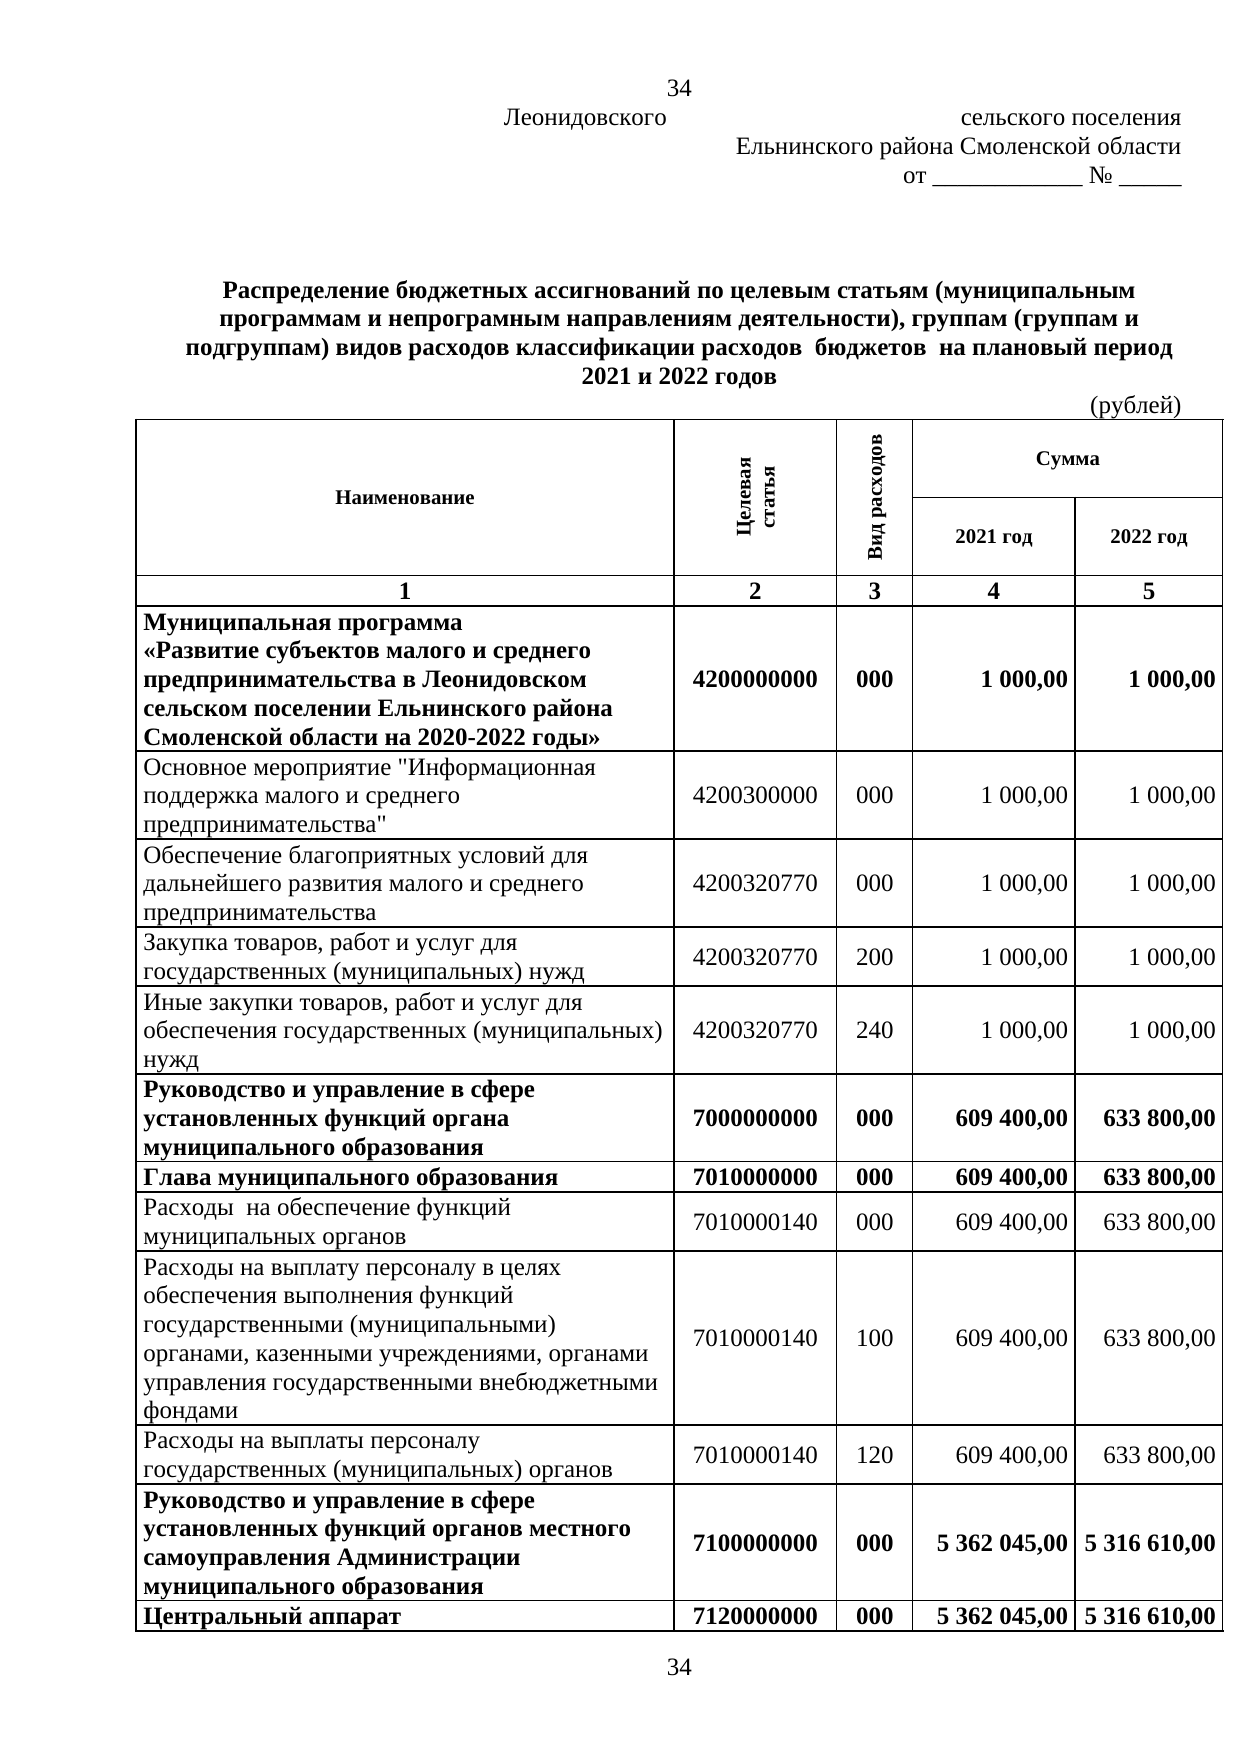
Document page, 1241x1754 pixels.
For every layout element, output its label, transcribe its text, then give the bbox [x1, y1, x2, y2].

table_cell Руководство и управление в сфере установленных функций органа муниципального образования [137, 1075, 673, 1161]
table_cell 633 800,00 [1076, 1162, 1222, 1191]
table_cell 200 [837, 928, 912, 985]
table_cell 5 316 610,00 [1076, 1485, 1222, 1600]
text Ельнинского района Смоленской области [177, 131, 1181, 160]
table_cell 5 362 045,00 [913, 1601, 1074, 1630]
table_cell 000 [837, 1075, 912, 1161]
table_cell 000 [837, 1601, 912, 1630]
table_cell 4200300000 [675, 752, 836, 838]
table_cell Руководство и управление в сфере установленных функций органов местного самоуправления Администрации муниципального образования [137, 1485, 673, 1600]
text от ____________ № _____ [177, 160, 1181, 188]
table_cell 7010000000 [675, 1162, 836, 1191]
table_cell 3 [837, 576, 912, 605]
table_cell 1 000,00 [913, 752, 1074, 838]
table_cell 1 000,00 [913, 840, 1074, 926]
table_cell 1 [137, 576, 673, 605]
table_cell Обеспечение благоприятных условий для дальнейшего развития малого и среднего предпринимательства [137, 840, 673, 926]
text Леонидовского сельского поселения [177, 102, 1181, 131]
table_cell 609 400,00 [913, 1426, 1074, 1483]
table_cell 000 [837, 1193, 912, 1250]
table_cell 609 400,00 [913, 1252, 1074, 1424]
table_cell Расходы на выплаты персоналу государственных (муниципальных) органов [137, 1426, 673, 1483]
table_cell 4200000000 [675, 607, 836, 750]
table_header Вид расходов [837, 420, 912, 575]
table_cell 609 400,00 [913, 1162, 1074, 1191]
table_cell Глава муниципального образования [137, 1162, 673, 1191]
table_cell 1 000,00 [1076, 987, 1222, 1073]
table_cell 7010000140 [675, 1426, 836, 1483]
table_cell 633 800,00 [1076, 1426, 1222, 1483]
table_cell 5 362 045,00 [913, 1485, 1074, 1600]
table_cell 1 000,00 [1076, 840, 1222, 926]
table_cell 000 [837, 752, 912, 838]
text Распределение бюджетных ассигнований по целевым статьям (муниципальным программам и непрограмным направлениям деятельности), группам (группам и подгруппам) видов расходов классификации расходов бюджетов на плановый период 2021 и 2022 годов [177, 275, 1181, 390]
table_cell 633 800,00 [1076, 1252, 1222, 1424]
table_cell 1 000,00 [913, 987, 1074, 1073]
table_cell Основное мероприятие "Информационная поддержка малого и среднего предпринимательства" [137, 752, 673, 838]
table_cell 7120000000 [675, 1601, 836, 1630]
table_cell 4200320770 [675, 987, 836, 1073]
table_cell 1 000,00 [1076, 752, 1222, 838]
table_cell 1 000,00 [913, 928, 1074, 985]
table_cell Закупка товаров, работ и услуг для государственных (муниципальных) нужд [137, 928, 673, 985]
table_cell 4200320770 [675, 840, 836, 926]
table_cell 7010000140 [675, 1193, 836, 1250]
table_cell 100 [837, 1252, 912, 1424]
table_cell 1 000,00 [913, 607, 1074, 750]
table_cell 609 400,00 [913, 1075, 1074, 1161]
table_cell 000 [837, 1485, 912, 1600]
table_cell 1 000,00 [1076, 928, 1222, 985]
table_header Сумма [913, 420, 1222, 497]
table_cell 4200320770 [675, 928, 836, 985]
table_cell 000 [837, 607, 912, 750]
table_cell 000 [837, 1162, 912, 1191]
table_cell 7100000000 [675, 1485, 836, 1600]
table_cell 633 800,00 [1076, 1193, 1222, 1250]
table_cell Иные закупки товаров, работ и услуг для обеспечения государственных (муниципальных) нужд [137, 987, 673, 1073]
table_cell 000 [837, 840, 912, 926]
table_header Наименование [137, 420, 673, 575]
table_cell 2022 год [1076, 498, 1222, 575]
table_cell 240 [837, 987, 912, 1073]
table_cell 2 [675, 576, 836, 605]
table_cell Центральный аппарат [137, 1601, 673, 1630]
table_cell 7000000000 [675, 1075, 836, 1161]
table_cell 1 000,00 [1076, 607, 1222, 750]
table_cell Муниципальная программа «Развитие субъектов малого и среднего предпринимательства в Леонидовском сельском поселении Ельнинского района Смоленской области на 2020-2022 годы» [137, 607, 673, 750]
table_cell 5 [1076, 576, 1222, 605]
table_cell 5 316 610,00 [1076, 1601, 1222, 1630]
table_cell 2021 год [913, 498, 1074, 575]
text (рублей) [177, 390, 1181, 418]
table_cell 7010000140 [675, 1252, 836, 1424]
table_header Целевая статья [675, 420, 836, 575]
table_cell 609 400,00 [913, 1193, 1074, 1250]
table_cell 633 800,00 [1076, 1075, 1222, 1161]
table_cell Расходы на обеспечение функций муниципальных органов [137, 1193, 673, 1250]
table_cell 4 [913, 576, 1074, 605]
table_cell 120 [837, 1426, 912, 1483]
